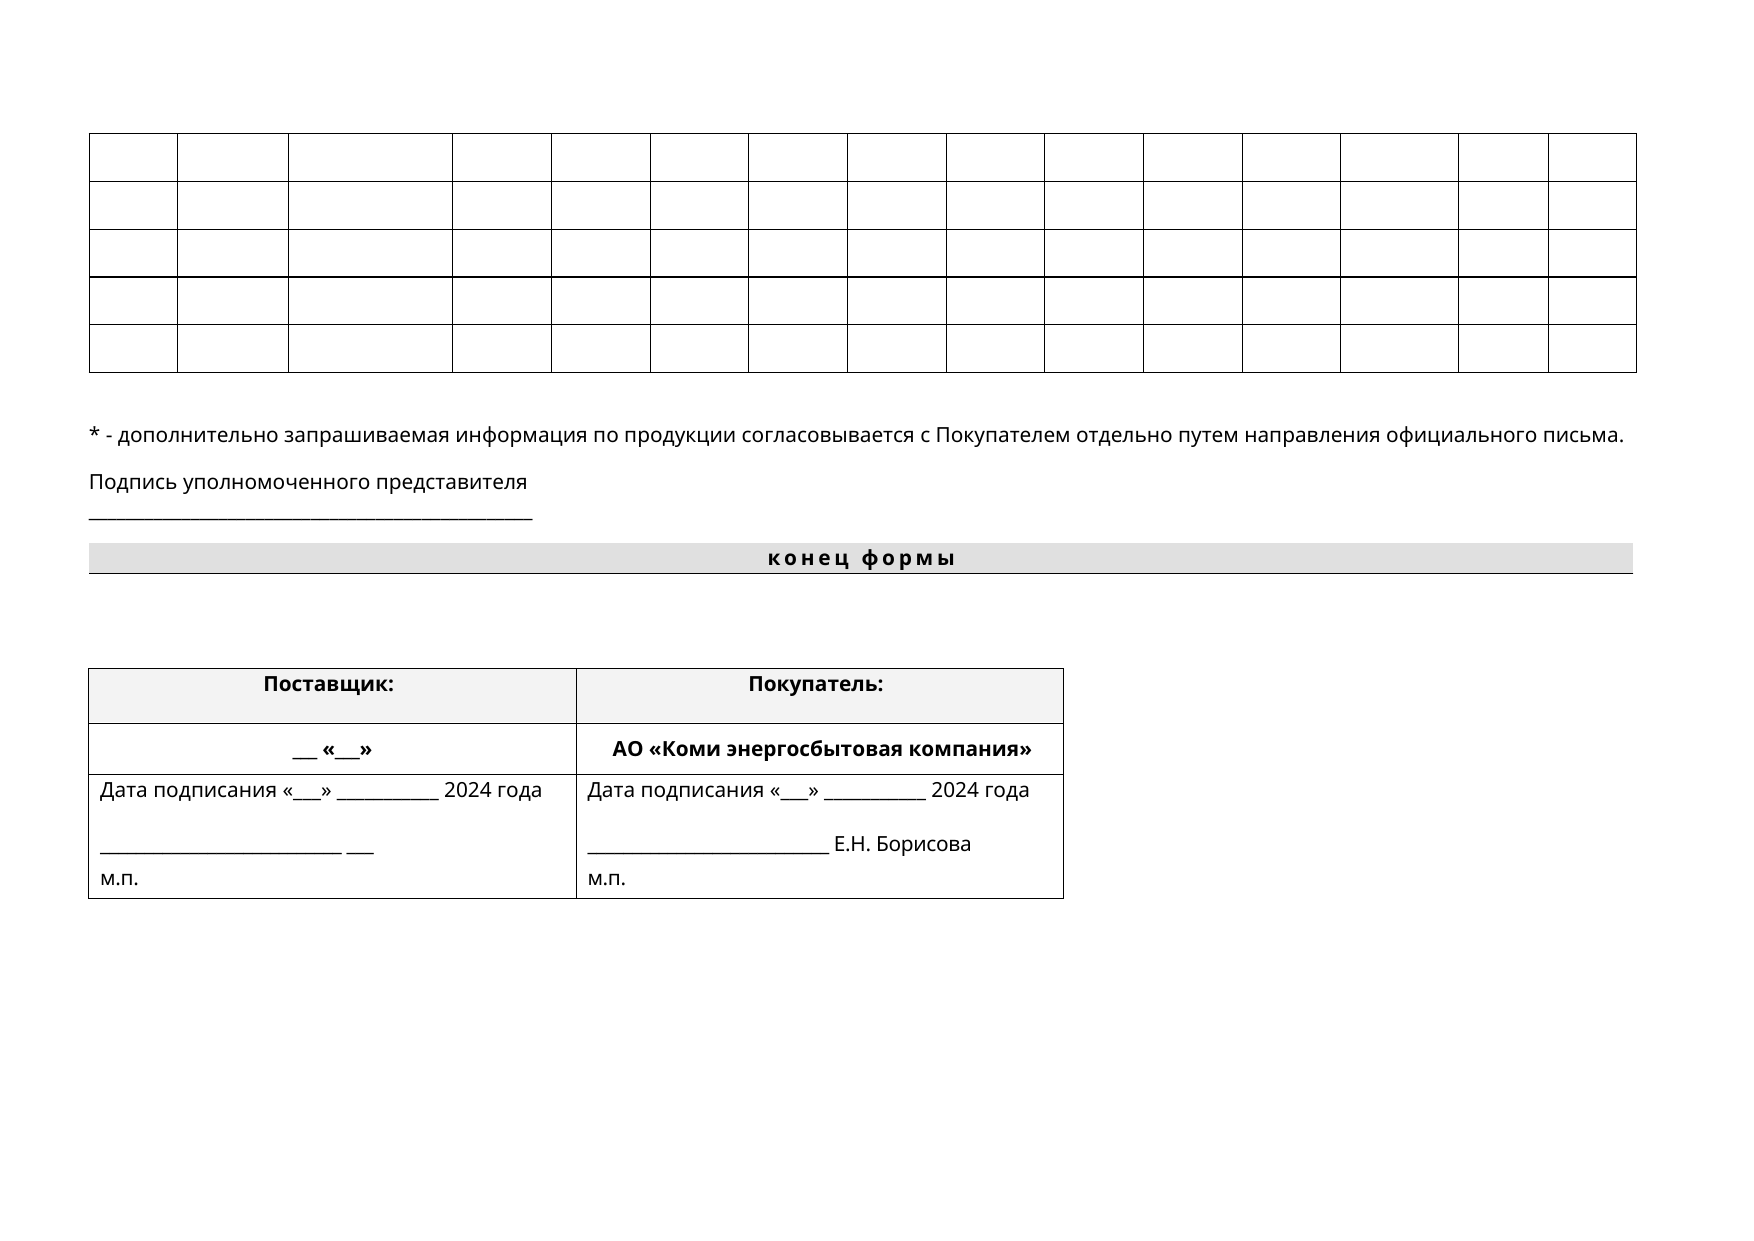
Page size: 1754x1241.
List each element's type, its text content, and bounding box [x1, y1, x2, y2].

table_cell [651, 278, 748, 324]
table_cell [1045, 278, 1143, 324]
text ________________________________________________ [89, 496, 1636, 524]
table_cell [1045, 182, 1143, 228]
table_cell [1459, 230, 1548, 276]
table_cell [1144, 182, 1242, 228]
table_cell [1243, 134, 1340, 181]
table_cell [848, 278, 946, 324]
table_cell [749, 325, 847, 372]
table_cell [848, 230, 946, 276]
table_cell [1459, 134, 1548, 181]
table_cell [1341, 230, 1458, 276]
table_cell [1341, 134, 1458, 181]
table_cell [289, 134, 452, 181]
table_cell АО «Коми энергосбытовая компания» [577, 724, 1063, 774]
table_cell ___ «___» [89, 724, 576, 774]
table_cell [947, 278, 1044, 324]
table_cell Дата подписания «___» ___________ 2024 года ___________________________ Е.Н. Борисова м.п. [577, 775, 1063, 898]
table_cell [651, 325, 748, 372]
table_cell [289, 278, 452, 324]
table_cell [947, 182, 1044, 228]
table_cell [90, 134, 177, 181]
table_cell [1549, 182, 1636, 228]
table_cell [1045, 134, 1143, 181]
table_cell [1341, 325, 1458, 372]
table_cell [1341, 182, 1458, 228]
table_cell [651, 182, 748, 228]
table_cell [848, 182, 946, 228]
table_cell [90, 278, 177, 324]
table_cell [1144, 134, 1242, 181]
table_cell [1243, 278, 1340, 324]
table_cell [1243, 182, 1340, 228]
table_cell [1459, 278, 1548, 324]
text конец формы [89, 543, 1633, 573]
table_header Поставщик: [89, 669, 576, 722]
table_cell [178, 182, 288, 228]
table_cell [453, 325, 551, 372]
table_cell [289, 230, 452, 276]
table_cell [552, 325, 650, 372]
table_cell [947, 134, 1044, 181]
table_cell [1549, 230, 1636, 276]
table_cell [749, 278, 847, 324]
text Подпись уполномоченного представителя [89, 467, 1636, 496]
table_header Покупатель: [577, 669, 1063, 722]
table_cell [1549, 325, 1636, 372]
table_cell [1549, 134, 1636, 181]
table_cell [90, 182, 177, 228]
table_cell [1341, 278, 1458, 324]
table_cell [1144, 325, 1242, 372]
table_cell [651, 230, 748, 276]
table_cell [1549, 278, 1636, 324]
table_cell [178, 278, 288, 324]
table_cell [848, 134, 946, 181]
table_cell [552, 278, 650, 324]
text * - дополнительно запрашиваемая информация по продукции согласовывается с Покупателем отдельно путем направления официального письма. [89, 420, 1636, 448]
table_cell [552, 134, 650, 181]
table_cell [1459, 325, 1548, 372]
table_cell [1459, 182, 1548, 228]
table_cell [178, 134, 288, 181]
table_cell [749, 182, 847, 228]
table_cell [1243, 230, 1340, 276]
table_cell [178, 325, 288, 372]
table_cell [552, 182, 650, 228]
table_cell [289, 325, 452, 372]
table_cell [1045, 325, 1143, 372]
table_cell [947, 230, 1044, 276]
table_cell [453, 134, 551, 181]
table_cell [552, 230, 650, 276]
table_cell [1144, 278, 1242, 324]
table_cell [453, 278, 551, 324]
table_cell [749, 134, 847, 181]
table_cell [848, 325, 946, 372]
table_cell [453, 182, 551, 228]
table_cell [90, 325, 177, 372]
table_cell [947, 325, 1044, 372]
table_cell [178, 230, 288, 276]
table_cell Дата подписания «___» ___________ 2024 года ___________________________ ___ м.п. [89, 775, 576, 898]
table_cell [1045, 230, 1143, 276]
table_cell [90, 230, 177, 276]
table_cell [453, 230, 551, 276]
table_cell [1243, 325, 1340, 372]
table_cell [651, 134, 748, 181]
table_cell [749, 230, 847, 276]
table_cell [1144, 230, 1242, 276]
table_cell [289, 182, 452, 228]
